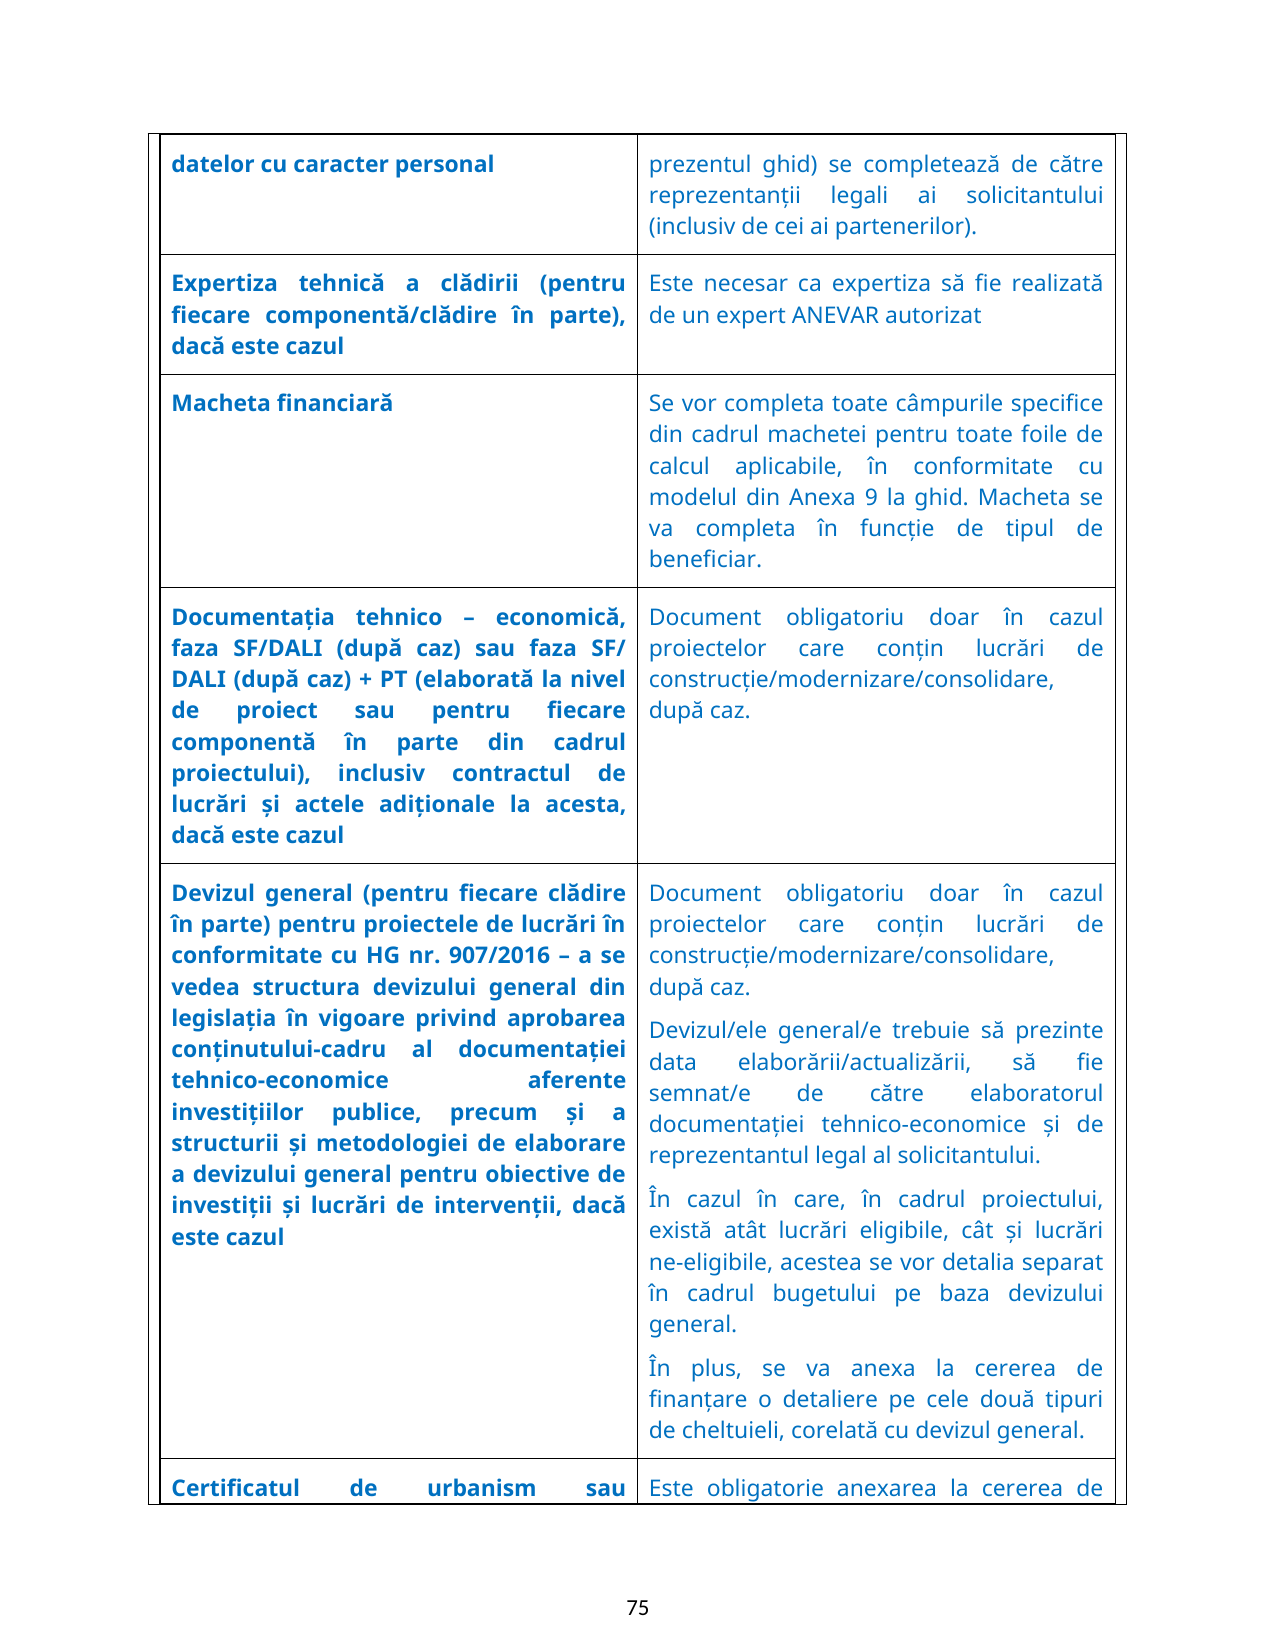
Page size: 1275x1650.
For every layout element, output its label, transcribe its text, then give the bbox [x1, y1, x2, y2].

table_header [638, 135, 1115, 254]
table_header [638, 1459, 1115, 1503]
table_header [161, 1459, 637, 1503]
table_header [161, 135, 637, 254]
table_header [149, 134, 159, 1504]
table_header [1116, 134, 1126, 1504]
